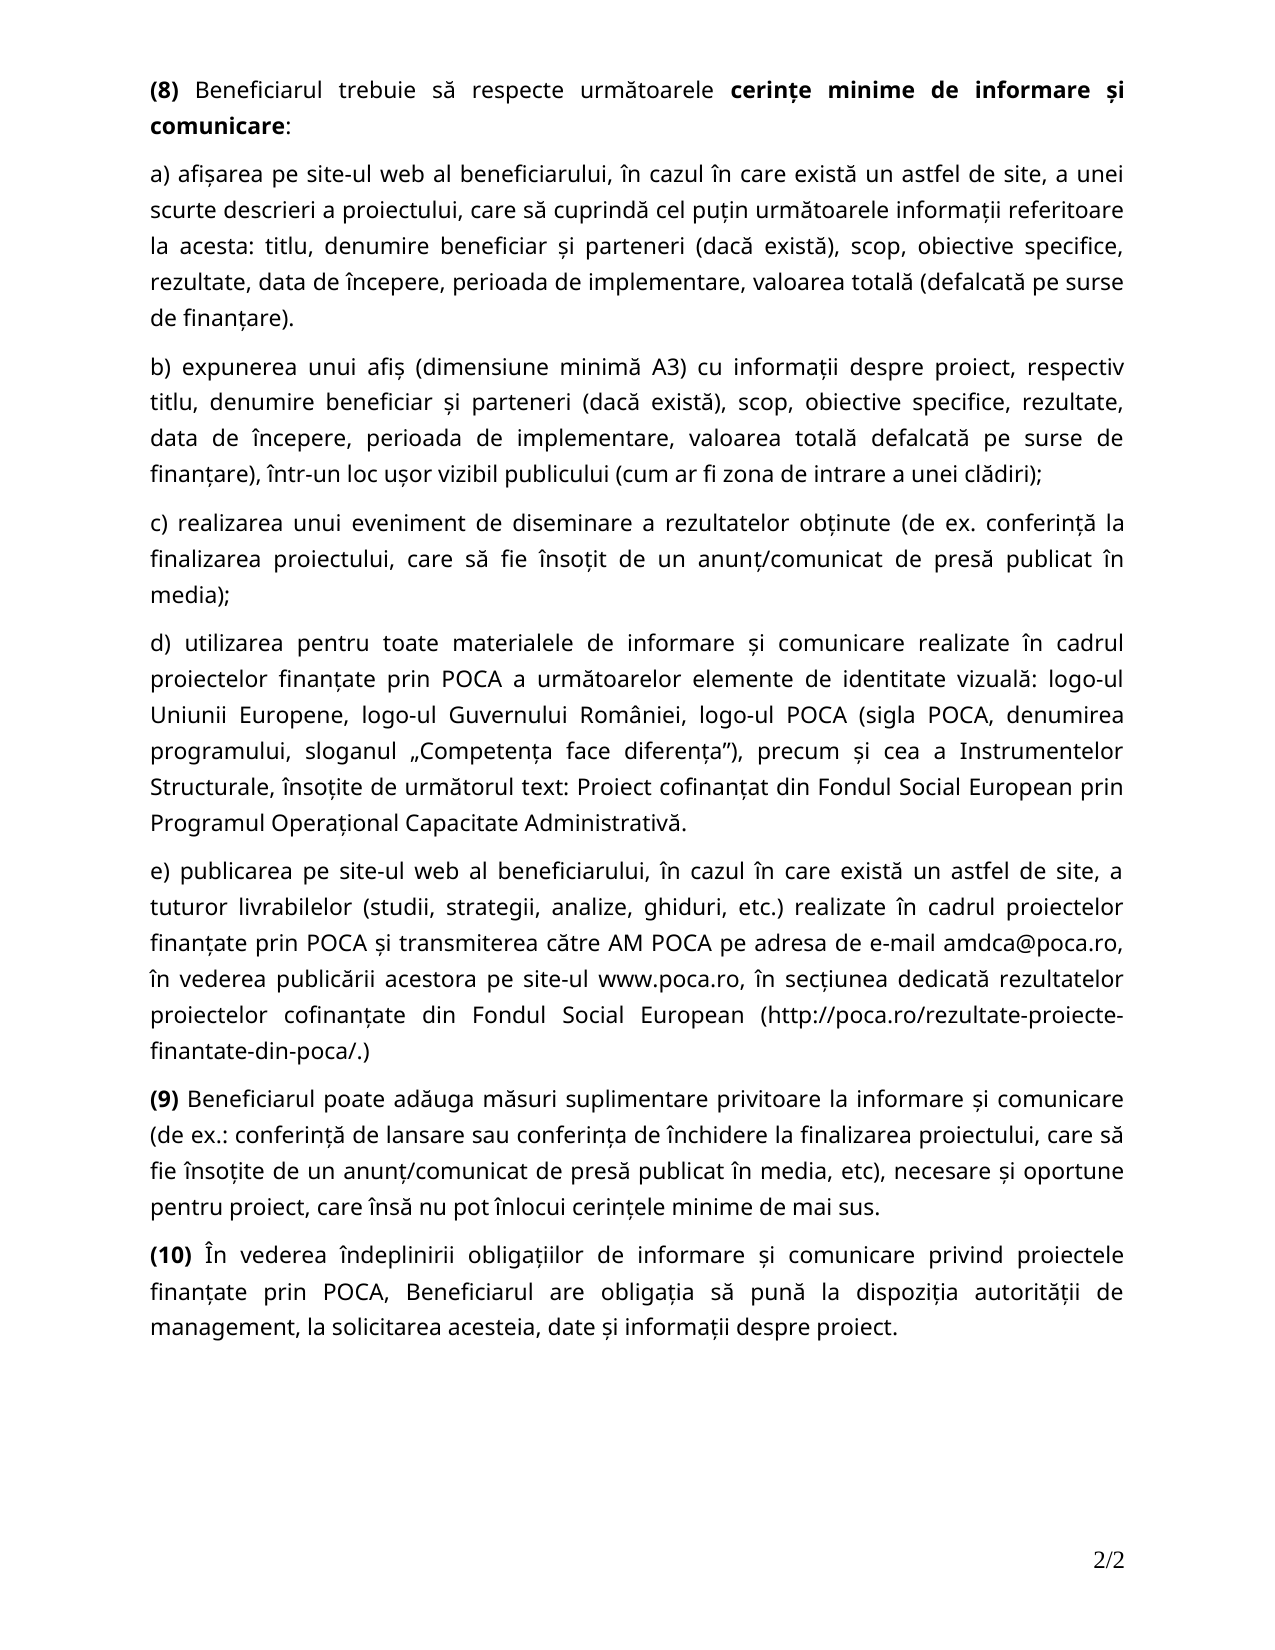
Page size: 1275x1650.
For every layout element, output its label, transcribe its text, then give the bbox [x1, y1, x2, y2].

text a) afișarea pe site-ul web al beneficiarului, în cazul în care există un astfel de site, a unei scurte descrieri a proiectului, care să cuprindă cel puțin următoarele informații referitoare la acesta: titlu, denumire beneficiar și parteneri (dacă există), scop, obiective specifice, rezultate, data de începere, perioada de implementare, valoarea totală (defalcată pe surse de finanțare). [150, 158, 1125, 333]
text b) expunerea unui afiș (dimensiune minimă A3) cu informații despre proiect, respectiv titlu, denumire beneficiar și parteneri (dacă există), scop, obiective specifice, rezultate, data de începere, perioada de implementare, valoarea totală defalcată pe surse de finanțare), într-un loc ușor vizibil publicului (cum ar fi zona de intrare a unei clădiri); [150, 350, 1125, 489]
text c) realizarea unui eveniment de diseminare a rezultatelor obținute (de ex. conferință la finalizarea proiectului, care să fie însoțit de un anunţ/comunicat de presă publicat în media); [150, 507, 1125, 610]
text e) publicarea pe site-ul web al beneficiarului, în cazul în care există un astfel de site, a tuturor livrabilelor (studii, strategii, analize, ghiduri, etc.) realizate în cadrul proiectelor finanțate prin POCA și transmiterea către AM POCA pe adresa de e-mail amdca@poca.ro, în vederea publicării acestora pe site-ul www.poca.ro, în secțiunea dedicată rezultatelor proiectelor cofinanțate din Fondul Social European (http://poca.ro/rezultate-proiecte-finantate-din-poca/.) [150, 855, 1125, 1066]
text (8) Beneficiarul trebuie să respecte următoarele cerințe minime de informare și comunicare: [150, 74, 1125, 141]
text d) utilizarea pentru toate materialele de informare și comunicare realizate în cadrul proiectelor finanțate prin POCA a următoarelor elemente de identitate vizuală: logo-ul Uniunii Europene, logo-ul Guvernului României, logo-ul POCA (sigla POCA, denumirea programului, sloganul „Competența face diferența”), precum și cea a Instrumentelor Structurale, însoțite de următorul text: Proiect cofinanțat din Fondul Social European prin Programul Operațional Capacitate Administrativă. [150, 627, 1125, 838]
text (10) În vederea îndeplinirii obligațiilor de informare și comunicare privind proiectele finanțate prin POCA, Beneficiarul are obligația să pună la dispoziția autorității de management, la solicitarea acesteia, date și informații despre proiect. [150, 1239, 1125, 1343]
text (9) Beneficiarul poate adăuga măsuri suplimentare privitoare la informare și comunicare (de ex.: conferinţă de lansare sau conferința de închidere la finalizarea proiectului, care să fie însoțite de un anunț/comunicat de presă publicat în media, etc), necesare și oportune pentru proiect, care însă nu pot înlocui cerințele minime de mai sus. [150, 1083, 1125, 1222]
